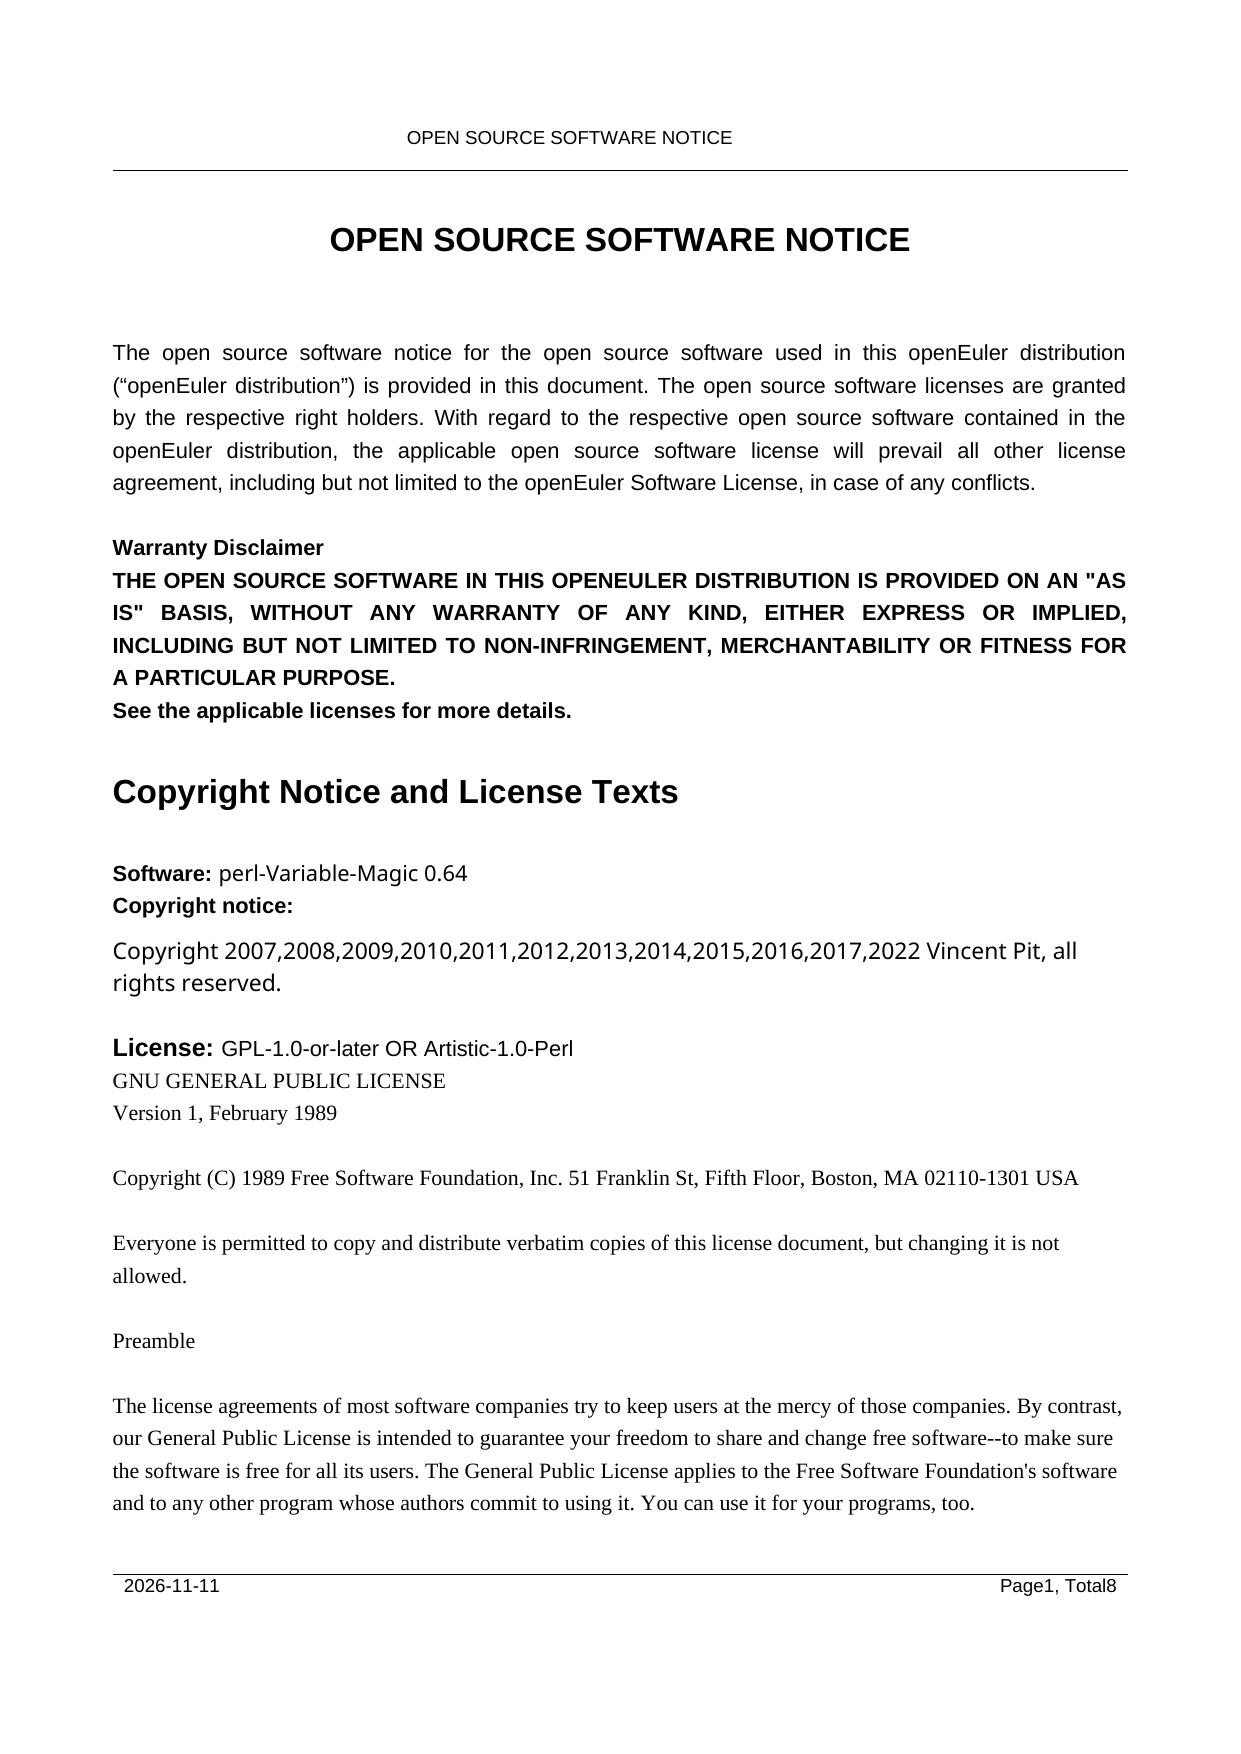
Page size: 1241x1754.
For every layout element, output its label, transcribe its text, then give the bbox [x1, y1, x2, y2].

text OPEN SOURCE SOFTWARE NOTICE [112, 206, 1128, 271]
text Copyright 2007,2008,2009,2010,2011,2012,2013,2014,2015,2016,2017,2022 Vincent Pit, all rights reserved. [112, 934, 1128, 999]
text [112, 1064, 1128, 1519]
text THE OPEN SOURCE SOFTWARE IN THIS OPENEULER DISTRIBUTION IS PROVIDED ON AN "AS IS" BASIS, WITHOUT ANY WARRANTY OF ANY KIND, EITHER EXPRESS OR IMPLIED, INCLUDING BUT NOT LIMITED TO NON-INFRINGEMENT, MERCHANTABILITY OR FITNESS FOR A PARTICULAR PURPOSE. See the applicable licenses for more details. [112, 564, 1128, 726]
text Warranty Disclaimer [112, 531, 1128, 564]
title Software: perl-Variable-Magic 0.64 [112, 856, 1128, 889]
text The open source software notice for the open source software used in this openEuler distribution (“openEuler distribution”) is provided in this document. The open source software licenses are granted by the respective right holders. With regard to the respective open source software contained in the openEuler distribution, the applicable open source software license will prevail all other license agreement, including but not limited to the openEuler Software License, in case of any conflicts. [112, 336, 1128, 499]
text License: GPL-1.0-or-later OR Artistic-1.0-Perl [112, 1031, 1128, 1064]
text Copyright Notice and License Texts [112, 759, 1128, 824]
text Copyright notice: [112, 889, 1128, 921]
